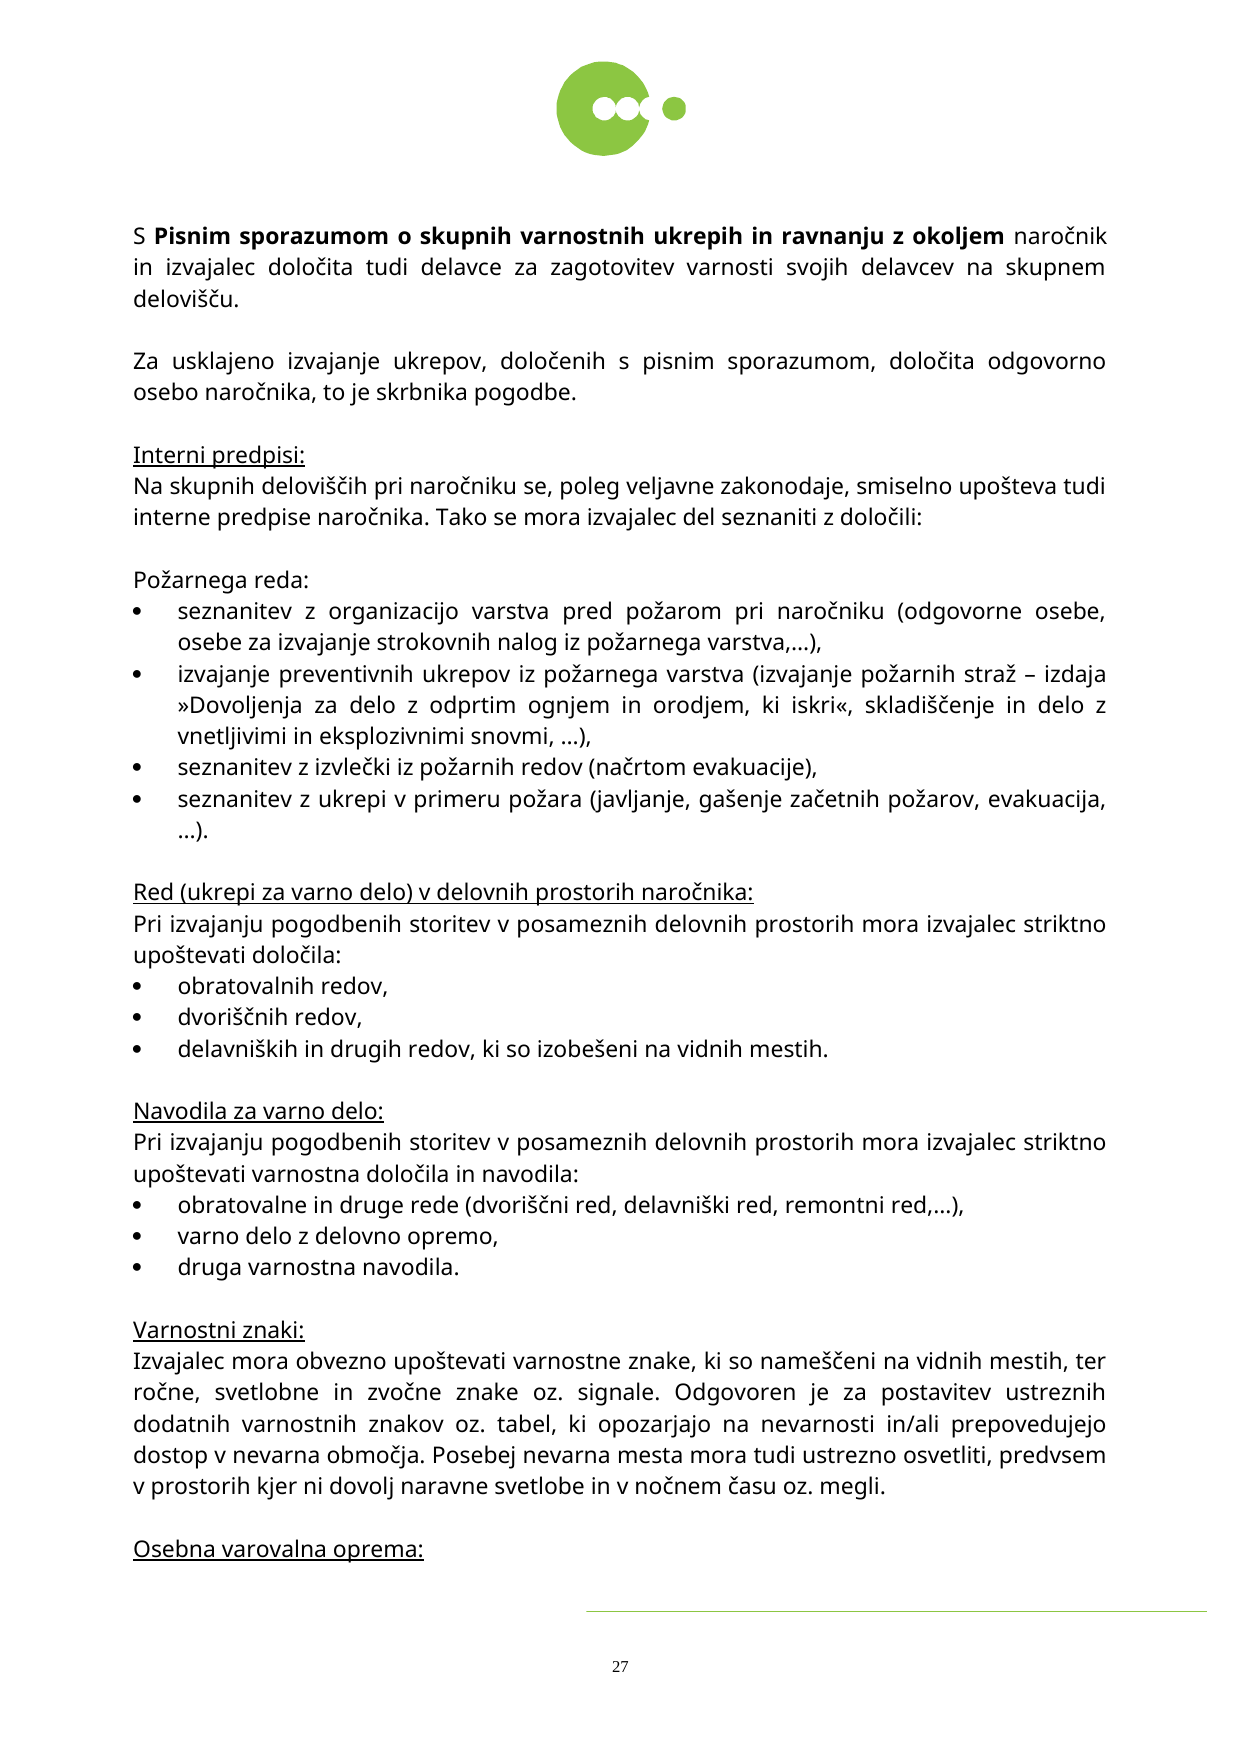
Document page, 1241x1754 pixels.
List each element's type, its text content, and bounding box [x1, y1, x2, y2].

text Osebna varovalna oprema: [133, 1533, 1107, 1564]
list seznanitev z organizacijo varstva pred požarom pri naročniku (odgovorne osebe, osebe za izvajanje strokovnih nalog iz požarnega varstva,…), [133, 595, 1107, 658]
text Red (ukrepi za varno delo) v delovnih prostorih naročnika: [133, 876, 1107, 908]
text Požarnega reda: [133, 564, 1107, 595]
text Pri izvajanju pogodbenih storitev v posameznih delovnih prostorih mora izvajalec striktno upoštevati določila: [133, 908, 1107, 970]
text Na skupnih deloviščih pri naročniku se, poleg veljavne zakonodaje, smiselno upošteva tudi interne predpise naročnika. Tako se mora izvajalec del seznaniti z določili: [133, 470, 1107, 533]
list delavniških in drugih redov, ki so izobešeni na vidnih mestih. [133, 1033, 1107, 1064]
text S Pisnim sporazumom o skupnih varnostnih ukrepih in ravnanju z okoljem naročnik in izvajalec določita tudi delavce za zagotovitev varnosti svojih delavcev na skupnem delovišču. [133, 220, 1107, 314]
list obratovalne in druge rede (dvoriščni red, delavniški red, remontni red,…), [133, 1189, 1107, 1220]
list dvoriščnih redov, [133, 1001, 1107, 1033]
list varno delo z delovno opremo, [133, 1220, 1107, 1251]
text Varnostni znaki: [133, 1314, 1107, 1345]
text Za usklajeno izvajanje ukrepov, določenih s pisnim sporazumom, določita odgovorno osebo naročnika, to je skrbnika pogodbe. [133, 345, 1107, 408]
text Interni predpisi: [133, 439, 1107, 470]
text Pri izvajanju pogodbenih storitev v posameznih delovnih prostorih mora izvajalec striktno upoštevati varnostna določila in navodila: [133, 1126, 1107, 1189]
list obratovalnih redov, [133, 970, 1107, 1001]
list seznanitev z izvlečki iz požarnih redov (načrtom evakuacije), [133, 751, 1107, 783]
list seznanitev z ukrepi v primeru požara (javljanje, gašenje začetnih požarov, evakuacija,…). [133, 783, 1107, 845]
list izvajanje preventivnih ukrepov iz požarnega varstva (izvajanje požarnih straž – izdaja »Dovoljenja za delo z odprtim ognjem in orodjem, ki iskri«, skladiščenje in delo z vnetljivimi in eksplozivnimi snovmi, …), [133, 658, 1107, 751]
list druga varnostna navodila. [133, 1251, 1107, 1283]
text Navodila za varno delo: [133, 1095, 1107, 1126]
text Izvajalec mora obvezno upoštevati varnostne znake, ki so nameščeni na vidnih mestih, ter ročne, svetlobne in zvočne znake oz. signale. Odgovoren je za postavitev ustreznih dodatnih varnostnih znakov oz. tabel, ki opozarjajo na nevarnosti in/ali prepovedujejo dostop v nevarna območja. Posebej nevarna mesta mora tudi ustrezno osvetliti, predvsem v prostorih kjer ni dovolj naravne svetlobe in v nočnem času oz. megli. [133, 1345, 1107, 1501]
